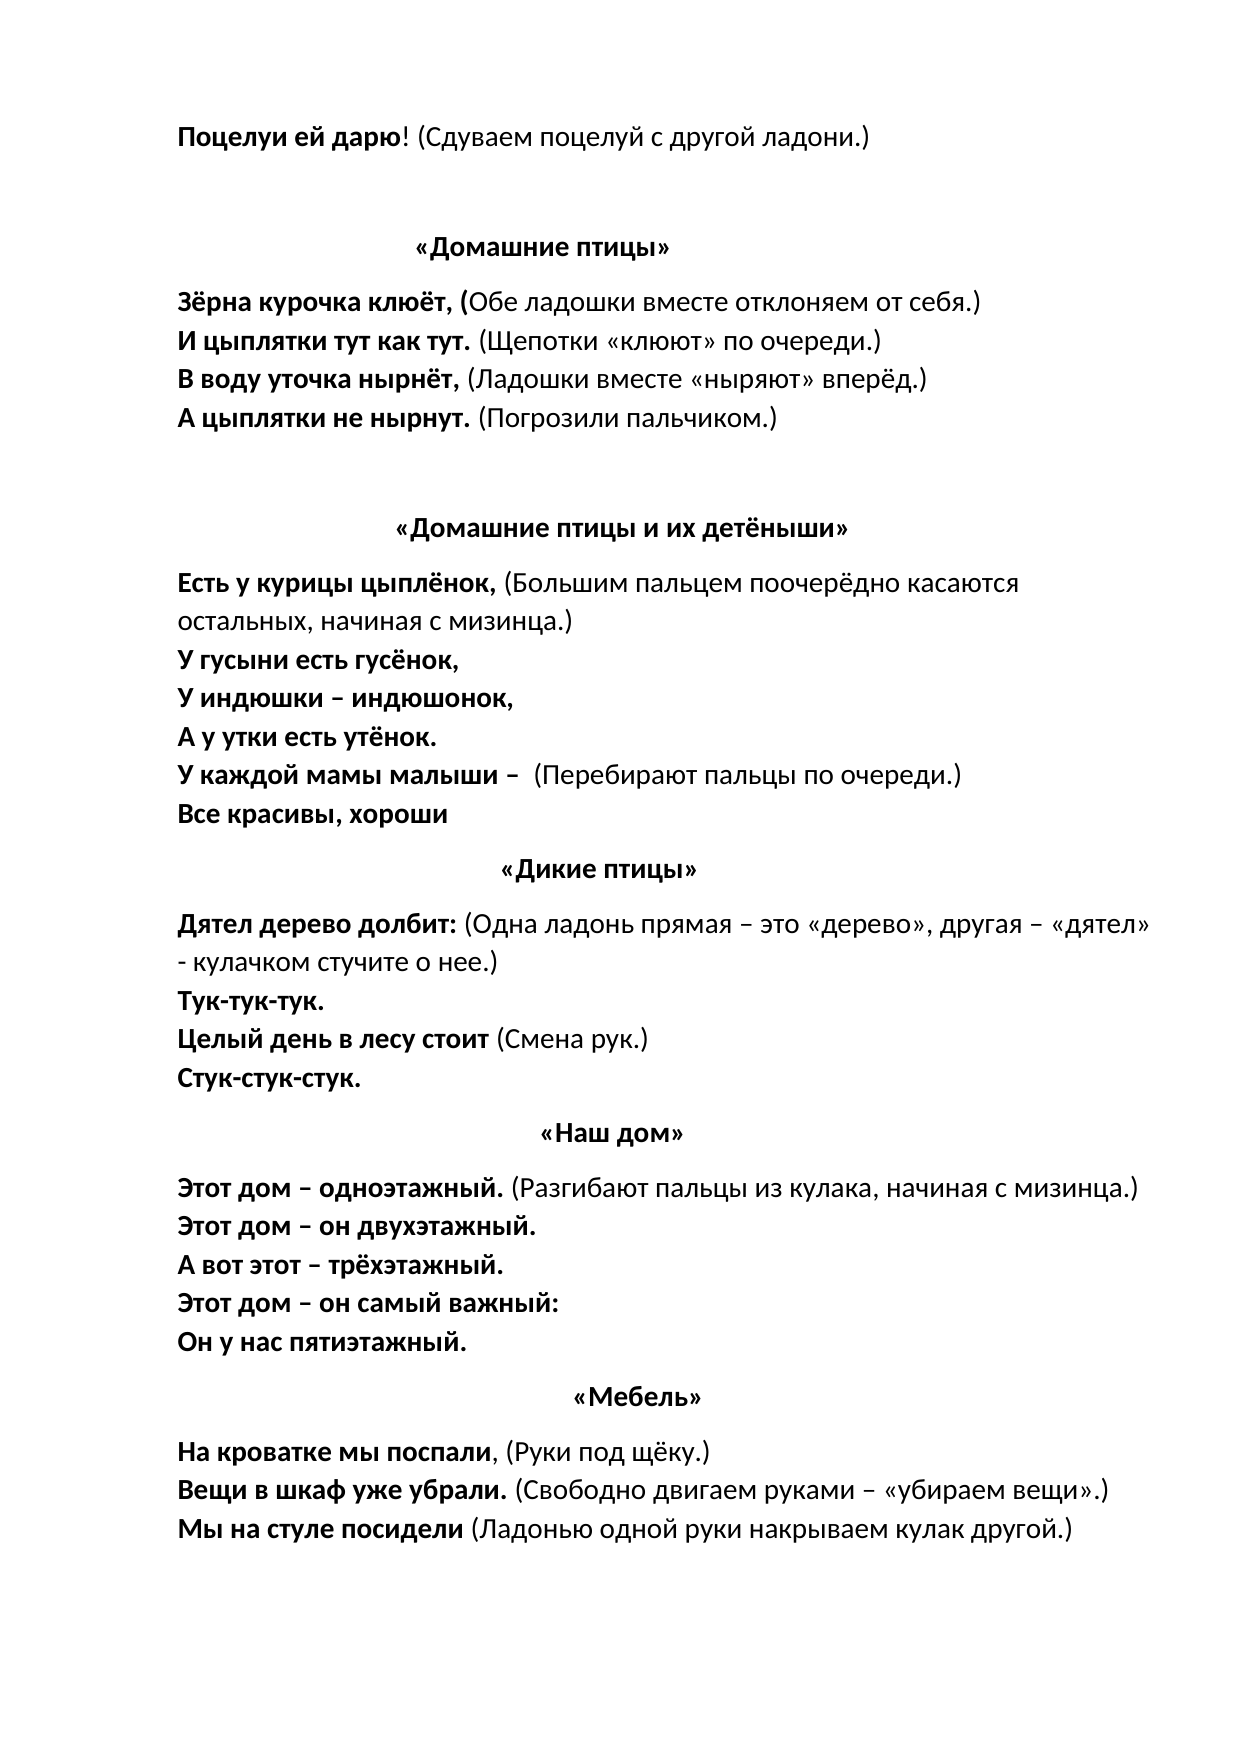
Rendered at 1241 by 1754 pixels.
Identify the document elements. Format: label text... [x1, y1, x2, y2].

text «Домашние птицы и их детёныши» [177, 509, 1152, 544]
text Поцелуи ей дарю! (Сдуваем поцелуй с другой ладони.) [177, 118, 1152, 154]
text Этот дом – одноэтажный. (Разгибают пальцы из кулака, начиная с мизинца.) Этот дом – он двухэтажный. А вот этот – трёхэтажный. Этот дом – он самый важный: Он у нас пятиэтажный. [177, 1169, 1152, 1358]
text На кроватке мы поспали, (Руки под щёку.) Вещи в шкаф уже убрали. (Свободно двигаем руками – «убираем вещи».) Мы на стуле посидели (Ладонью одной руки накрываем кулак другой.) [177, 1433, 1152, 1545]
text Есть у курицы цыплёнок, (Большим пальцем поочерёдно касаются остальных, начиная с мизинца.) У гусыни есть гусёнок, У индюшки – индюшонок, А у утки есть утёнок. У каждой мамы малыши – (Перебирают пальцы по очереди.) Все красивы, хороши [177, 564, 1152, 830]
text Дятел дерево долбит: (Одна ладонь прямая – это «дерево», другая – «дятел» - кулачком стучите о нее.) Тук-тук-тук. Целый день в лесу стоит (Смена рук.) Стук-стук-стук. [177, 905, 1152, 1094]
text «Мебель» [177, 1378, 1152, 1413]
text «Дикие птицы» [177, 850, 1152, 885]
text Зёрна курочка клюёт, (Обе ладошки вместе отклоняем от себя.) И цыплятки тут как тут. (Щепотки «клюют» по очереди.) В воду уточка нырнёт, (Ладошки вместе «ныряют» вперёд.) А цыплятки не нырнут. (Погрозили пальчиком.) [177, 283, 1152, 434]
text «Домашние птицы» [177, 228, 1152, 264]
text «Наш дом» [177, 1114, 1152, 1149]
